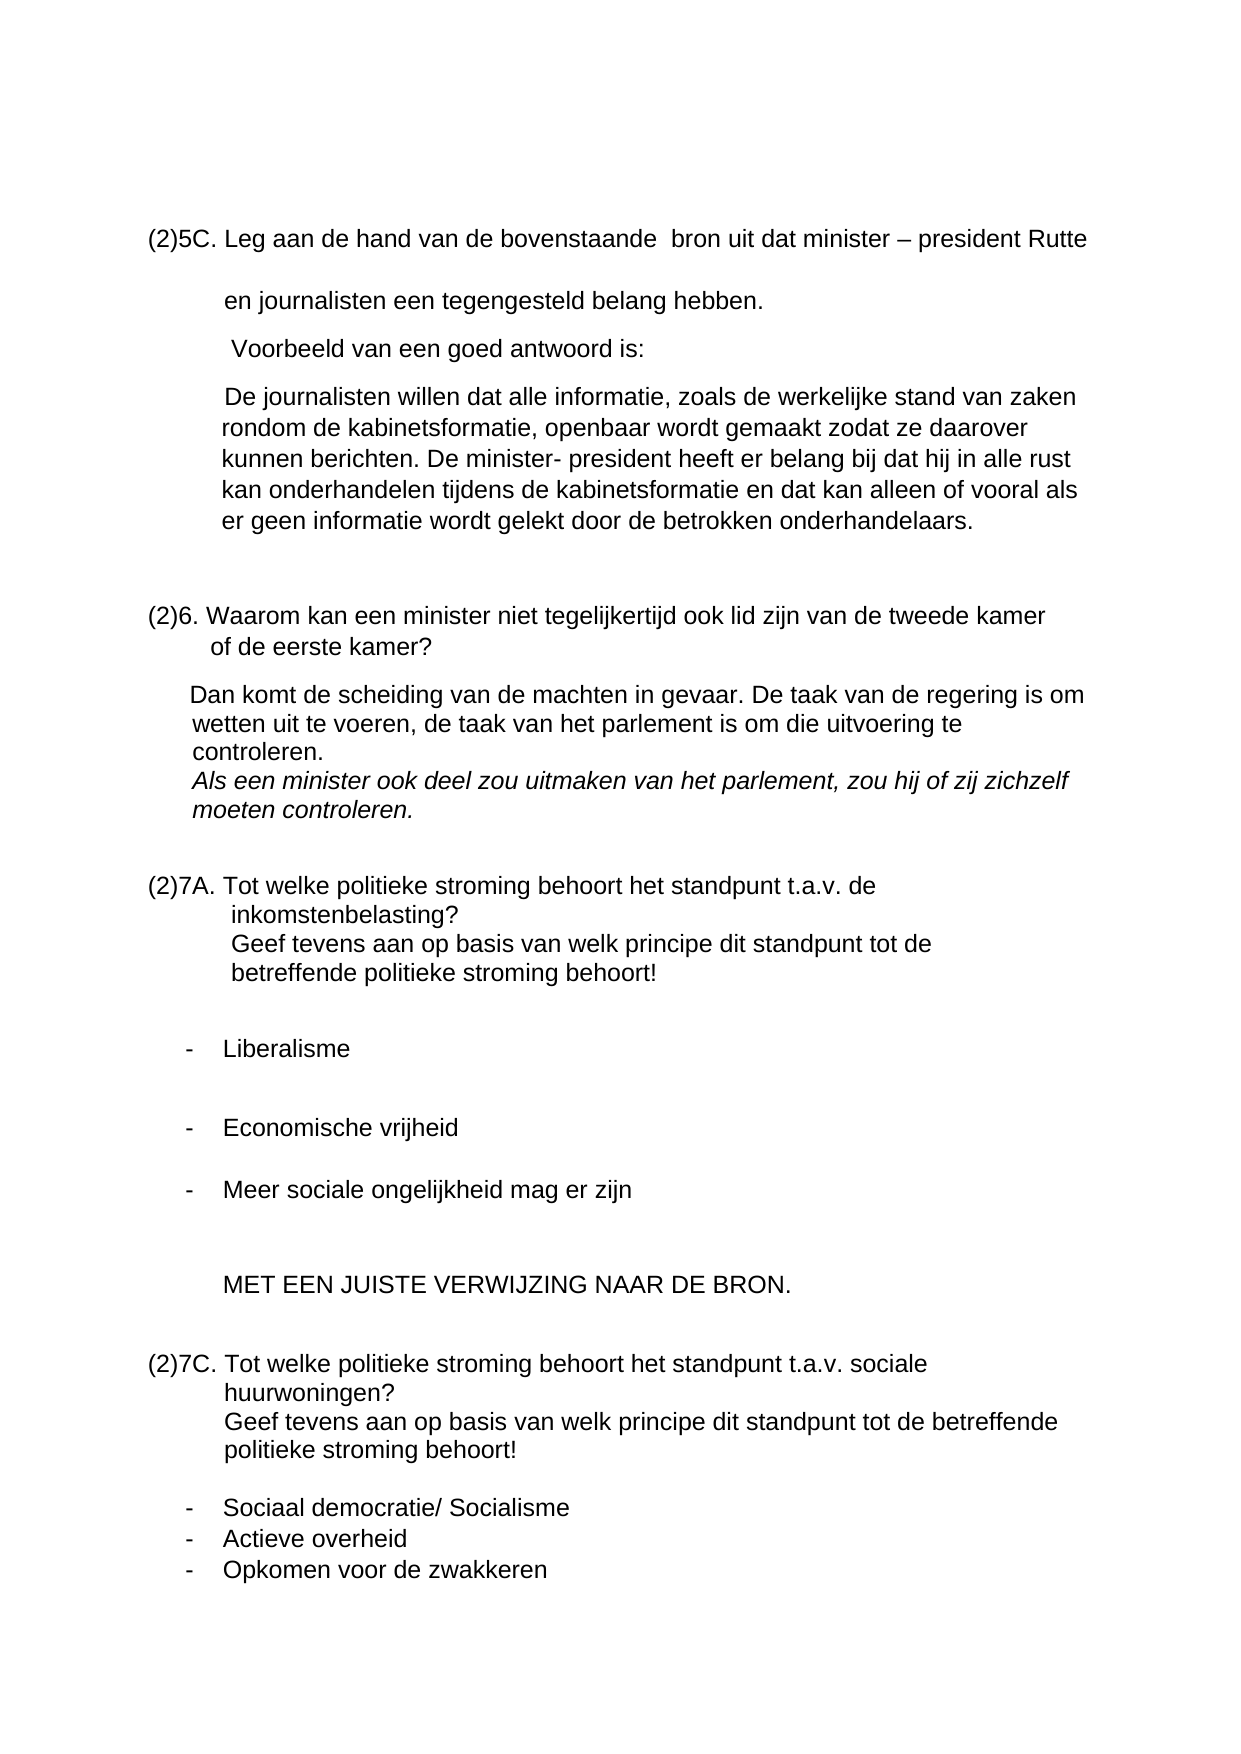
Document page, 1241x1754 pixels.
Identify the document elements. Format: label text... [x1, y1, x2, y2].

text (2)6. Waarom kan een minister niet tegelijkertijd ook lid zijn van de tweede kamer of de eerste kamer? [148, 601, 1093, 661]
text Geef tevens aan op basis van welk principe dit standpunt tot de betreffende politieke stroming behoort! [148, 1407, 1093, 1464]
text MET EEN JUISTE VERWIJZING NAAR DE BRON. [223, 1270, 1093, 1299]
list Opkomen voor de zwakkeren [185, 1555, 1093, 1584]
text Geef tevens aan op basis van welk principe dit standpunt tot de [148, 929, 1093, 958]
text (2)7A. Tot welke politieke stroming behoort het standpunt t.a.v. de inkomstenbelasting? [148, 871, 1093, 929]
text betreffende politieke stroming behoort! [148, 958, 1093, 986]
text (2)7C. Tot welke politieke stroming behoort het standpunt t.a.v. sociale huurwoningen? [148, 1349, 1093, 1407]
text De journalisten willen dat alle informatie, zoals de werkelijke stand van zaken rondom de kabinetsformatie, openbaar wordt gemaakt zodat ze daarover kunnen berichten. De minister- president heeft er belang bij dat hij in alle rust kan onderhandelen tijdens de kabinetsformatie en dat kan alleen of vooral als er geen informatie wordt gelekt door de betrokken onderhandelaars. [221, 382, 1093, 534]
list Sociaal democratie/ Socialisme [185, 1493, 1093, 1522]
list Actieve overheid [185, 1524, 1093, 1553]
text Voorbeeld van een goed antwoord is: [148, 334, 1093, 363]
text Dan komt de scheiding van de machten in gevaar. De taak van de regering is om wetten uit te voeren, de taak van het parlement is om die uitvoering te controleren. [148, 680, 1093, 766]
text Als een minister ook deel zou uitmaken van het parlement, zou hij of zij zichzelf moeten controleren. [192, 766, 1093, 824]
list Liberalisme [185, 1034, 1093, 1063]
list Meer sociale ongelijkheid mag er zijn [185, 1175, 1093, 1204]
list Economische vrijheid [185, 1113, 1093, 1142]
text (2)5C. Leg aan de hand van de bovenstaande bron uit dat minister – president Rutte en journalisten een tegengesteld belang hebben. [148, 224, 1093, 315]
